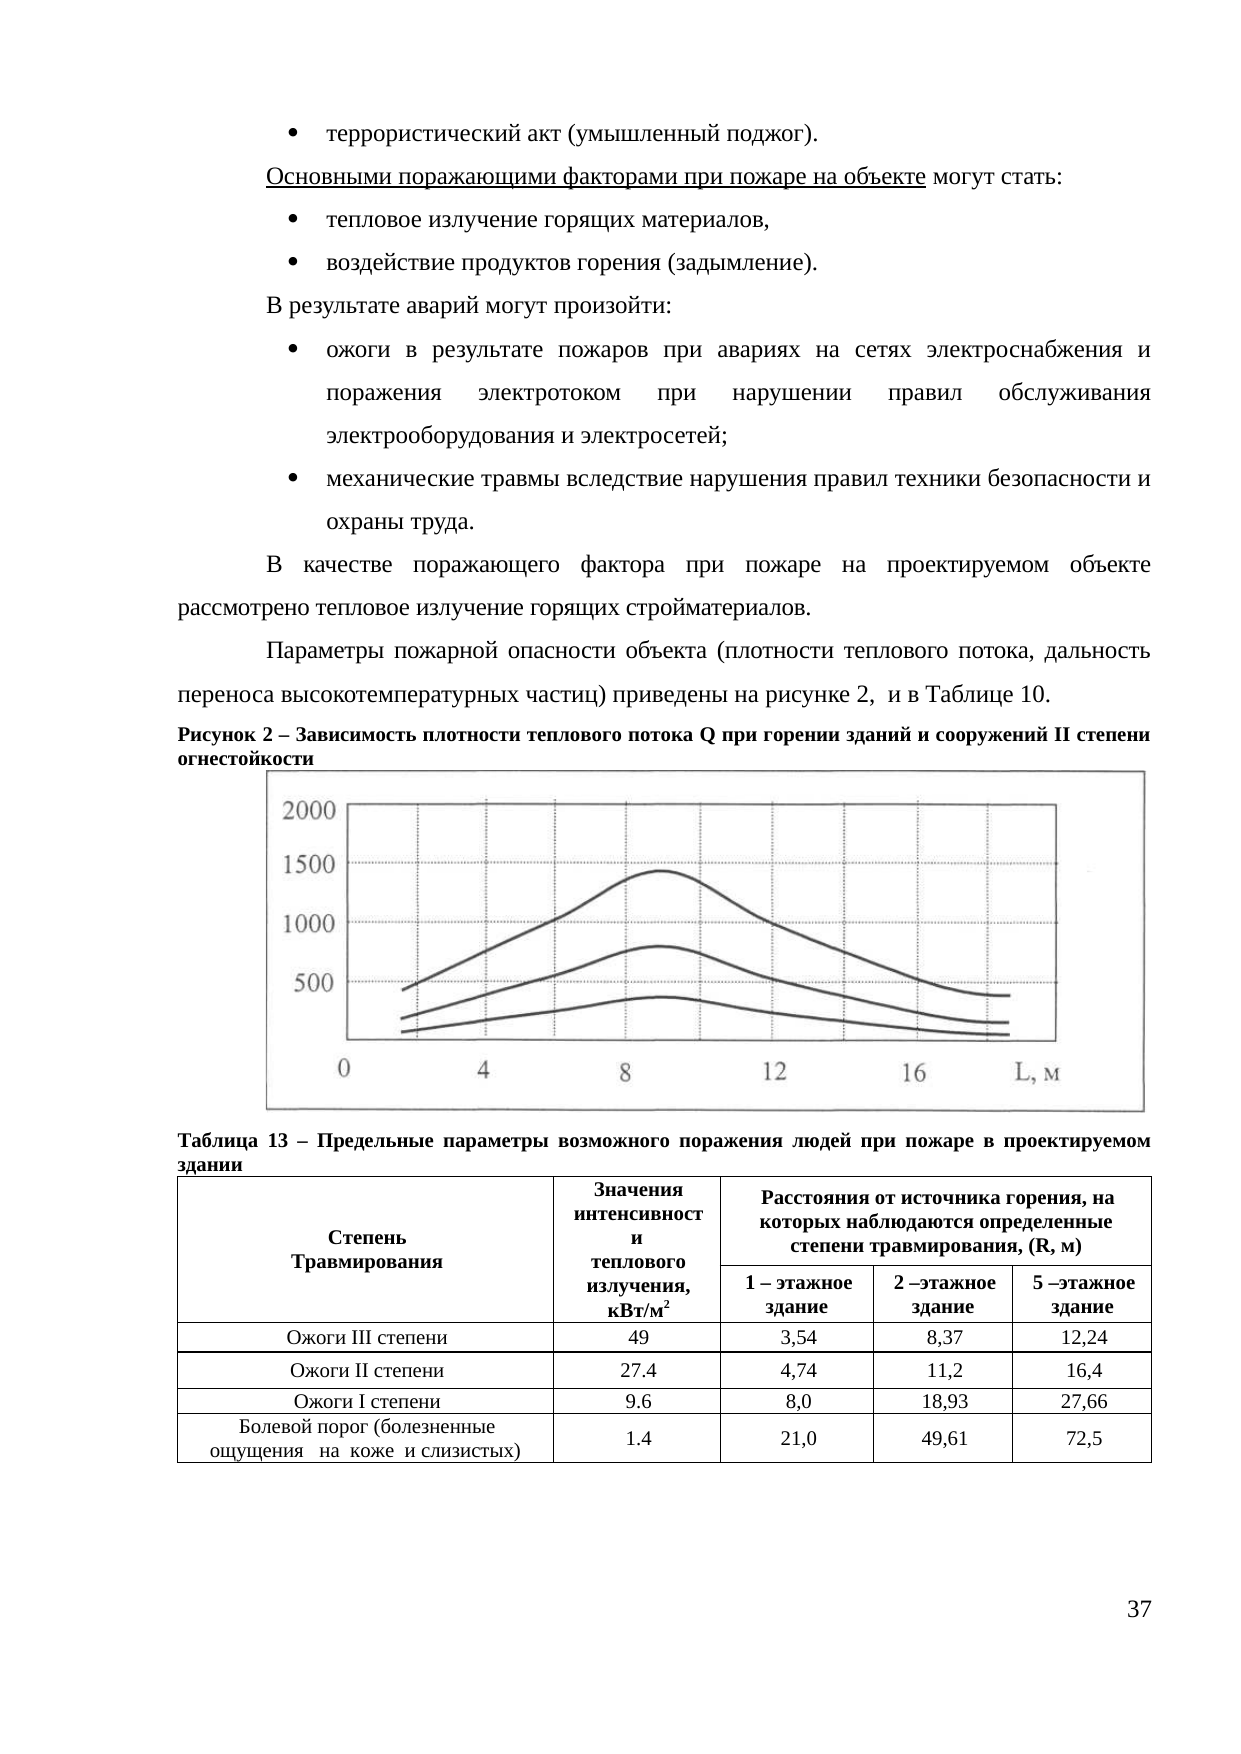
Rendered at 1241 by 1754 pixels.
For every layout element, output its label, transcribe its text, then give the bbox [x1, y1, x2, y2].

table_cell 21,0 [721, 1414, 873, 1462]
table_cell 5 –этажное здание [1013, 1266, 1151, 1322]
table_cell 8,0 [721, 1389, 873, 1413]
list механические травмы вследствие нарушения правил техники безопасности и охраны труда. [288, 463, 1152, 535]
table_cell Ожоги I степени [178, 1389, 553, 1413]
list воздействие продуктов горения (задымление). [288, 247, 1152, 276]
table_header Расстояния от источника горения, на которых наблюдаются определенные степени травмирования, (R, м) [721, 1177, 1151, 1265]
table_cell 16,4 [1013, 1353, 1151, 1388]
text Рисунок 2 – Зависимость плотности теплового потока Q при горении зданий и сооружений II степени огнестойкости [177, 722, 1152, 770]
table_cell Ожоги II степени [178, 1353, 553, 1388]
text Таблица 13 – Предельные параметры возможного поражения людей при пожаре в проектируемом здании [177, 1128, 1152, 1176]
text В результате аварий могут произойти: [177, 291, 1152, 319]
table_cell 12,24 [1013, 1323, 1151, 1351]
text Параметры пожарной опасности объекта (плотности теплового потока, дальность переноса высокотемпературных частиц) приведены на рисунке 2, и в Таблице 10. [177, 636, 1152, 707]
table_cell 49,61 [874, 1414, 1012, 1462]
table_cell 27.4 [554, 1353, 720, 1388]
table_cell Ожоги III степени [178, 1323, 553, 1351]
table_cell 4,74 [721, 1353, 873, 1388]
table_cell 9.6 [554, 1389, 720, 1413]
table_cell 8,37 [874, 1323, 1012, 1351]
picture [265, 770, 1147, 1114]
text В качестве поражающего фактора при пожаре на проектируемом объекте рассмотрено тепловое излучение горящих стройматериалов. [177, 549, 1152, 621]
table_cell 11,2 [874, 1353, 1012, 1388]
table_cell Болевой порог (болезненные ощущения на коже и слизистых) [178, 1414, 553, 1462]
table_cell 1 – этажное здание [721, 1266, 873, 1322]
list террористический акт (умышленный поджог). [288, 118, 1152, 147]
table_header Степень Травмирования [178, 1177, 553, 1322]
table_cell 72,5 [1013, 1414, 1151, 1462]
text Основными поражающими факторами при пожаре на объекте могут стать: [177, 161, 1152, 190]
table_cell 1.4 [554, 1414, 720, 1462]
table_cell 2 –этажное здание [874, 1266, 1012, 1322]
list тепловое излучение горящих материалов, [288, 204, 1152, 233]
table_cell 27,66 [1013, 1389, 1151, 1413]
table_cell 49 [554, 1323, 720, 1351]
table_cell 3,54 [721, 1323, 873, 1351]
table_header Значения интенсивности теплового излучения, кВт/м2 [554, 1177, 720, 1322]
table_cell 18,93 [874, 1389, 1012, 1413]
list ожоги в результате пожаров при авариях на сетях электроснабжения и поражения электротоком при нарушении правил обслуживания электрооборудования и электросетей; [288, 334, 1152, 449]
